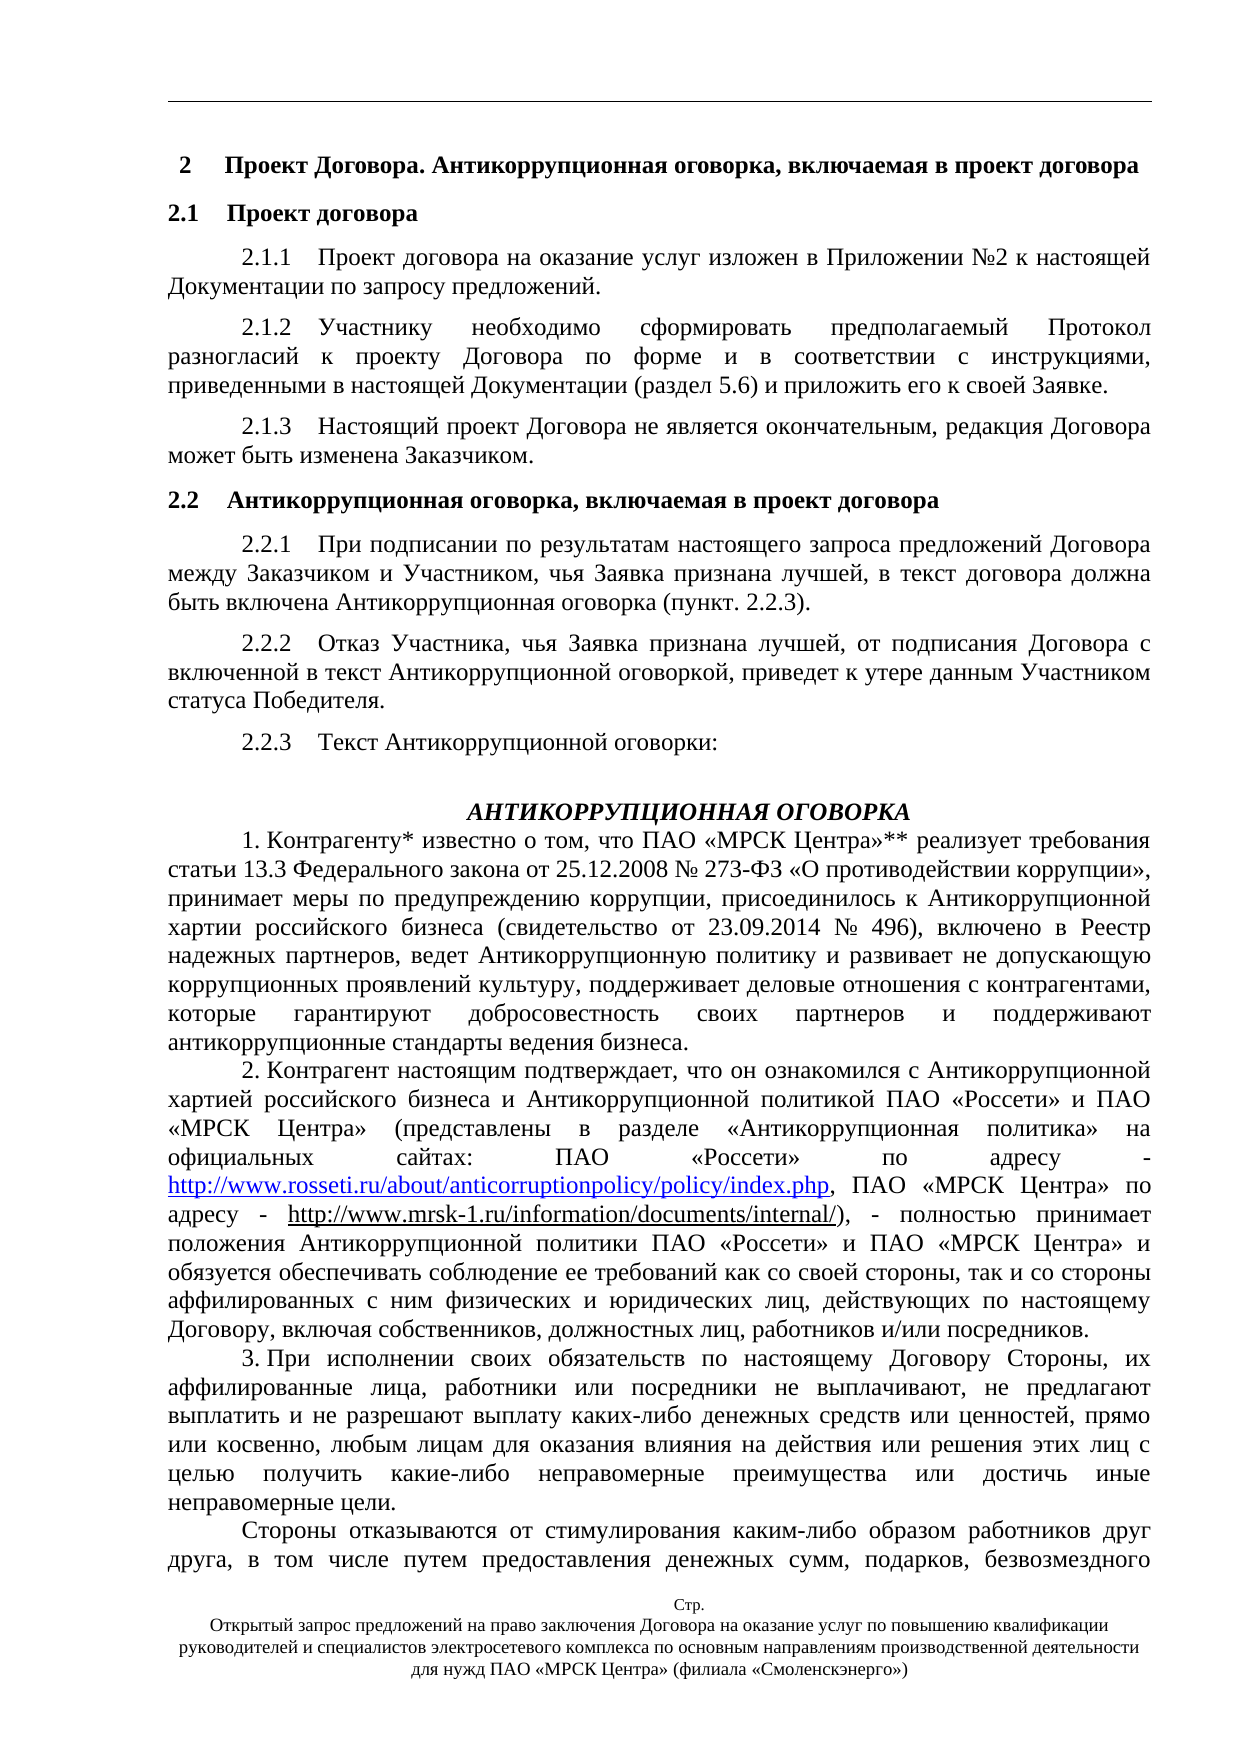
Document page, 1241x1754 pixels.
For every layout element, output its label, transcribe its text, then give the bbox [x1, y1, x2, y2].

subtitle Проект Договора. Антикоррупционная оговорка, включаемая в проект договора [166, 150, 1152, 179]
subtitle Антикоррупционная оговорка, включаемая в проект договора [168, 485, 1152, 514]
subtitle Участнику необходимо сформировать предполагаемый Протокол разногласий к проекту Договора по форме и в соответствии с инструкциями, приведенными в настоящей Документации (раздел 5.6) и приложить его к своей Заявке. [168, 312, 1152, 398]
subtitle Проект договора [168, 198, 1152, 227]
text 3. При исполнении своих обязательств по настоящему Договору Стороны, их аффилированные лица, работники или посредники не выплачивают, не предлагают выплатить и не разрешают выплату каких-либо денежных средств или ценностей, прямо или косвенно, любым лицам для оказания влияния на действия или решения этих лиц с целью получить какие-либо неправомерные преимущества или достичь иные неправомерные цели. [168, 1343, 1152, 1516]
text АНТИКОРРУПЦИОННАЯ ОГОВОРКА [168, 797, 1152, 826]
subtitle Проект договора на оказание услуг изложен в Приложении №2 к настоящей Документации по запросу предложений. [168, 242, 1152, 300]
subtitle Настоящий проект Договора не является окончательным, редакция Договора может быть изменена Заказчиком. [168, 411, 1152, 468]
text 2. Контрагент настоящим подтверждает, что он ознакомился с Антикоррупционной хартией российского бизнеса и Антикоррупционной политикой ПАО «Россети» и ПАО «МРСК Центра» (представлены в разделе «Антикоррупционная политика» на официальных сайтах: ПАО «Россети» по адресу - http://www.rosseti.ru/about/anticorruptionpolicy/policy/index.php, ПАО «МРСК Центра» по адресу - http://www.mrsk-1.ru/information/documents/internal/), - полностью принимает положения Антикоррупционной политики ПАО «Россети» и ПАО «МРСК Центра» и обязуется обеспечивать соблюдение ее требований как со своей стороны, так и со стороны аффилированных с ним физических и юридических лиц, действующих по настоящему Договору, включая собственников, должностных лиц, работников и/или посредников. [168, 1056, 1152, 1343]
text 1. Контрагенту* известно о том, что ПАО «МРСК Центра»** реализует требования статьи 13.3 Федерального закона от 25.12.2008 № 273-ФЗ «О противодействии коррупции», принимает меры по предупреждению коррупции, присоединилось к Антикоррупционной хартии российского бизнеса (свидетельство от 23.09.2014 № 496), включено в Реестр надежных партнеров, ведет Антикоррупционную политику и развивает не допускающую коррупционных проявлений культуру, поддерживает деловые отношения с контрагентами, которые гарантируют добросовестность своих партнеров и поддерживают антикоррупционные стандарты ведения бизнеса. [168, 826, 1152, 1056]
subtitle Текст Антикоррупционной оговорки: [168, 727, 1152, 756]
subtitle При подписании по результатам настоящего запроса предложений Договора между Заказчиком и Участником, чья Заявка признана лучшей, в текст договора должна быть включена Антикоррупционная оговорка (пункт. 2.2.3). [168, 529, 1152, 616]
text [168, 1516, 1152, 1573]
subtitle Отказ Участника, чья Заявка признана лучшей, от подписания Договора с включенной в текст Антикоррупционной оговоркой, приведет к утере данным Участником статуса Победителя. [168, 628, 1152, 714]
